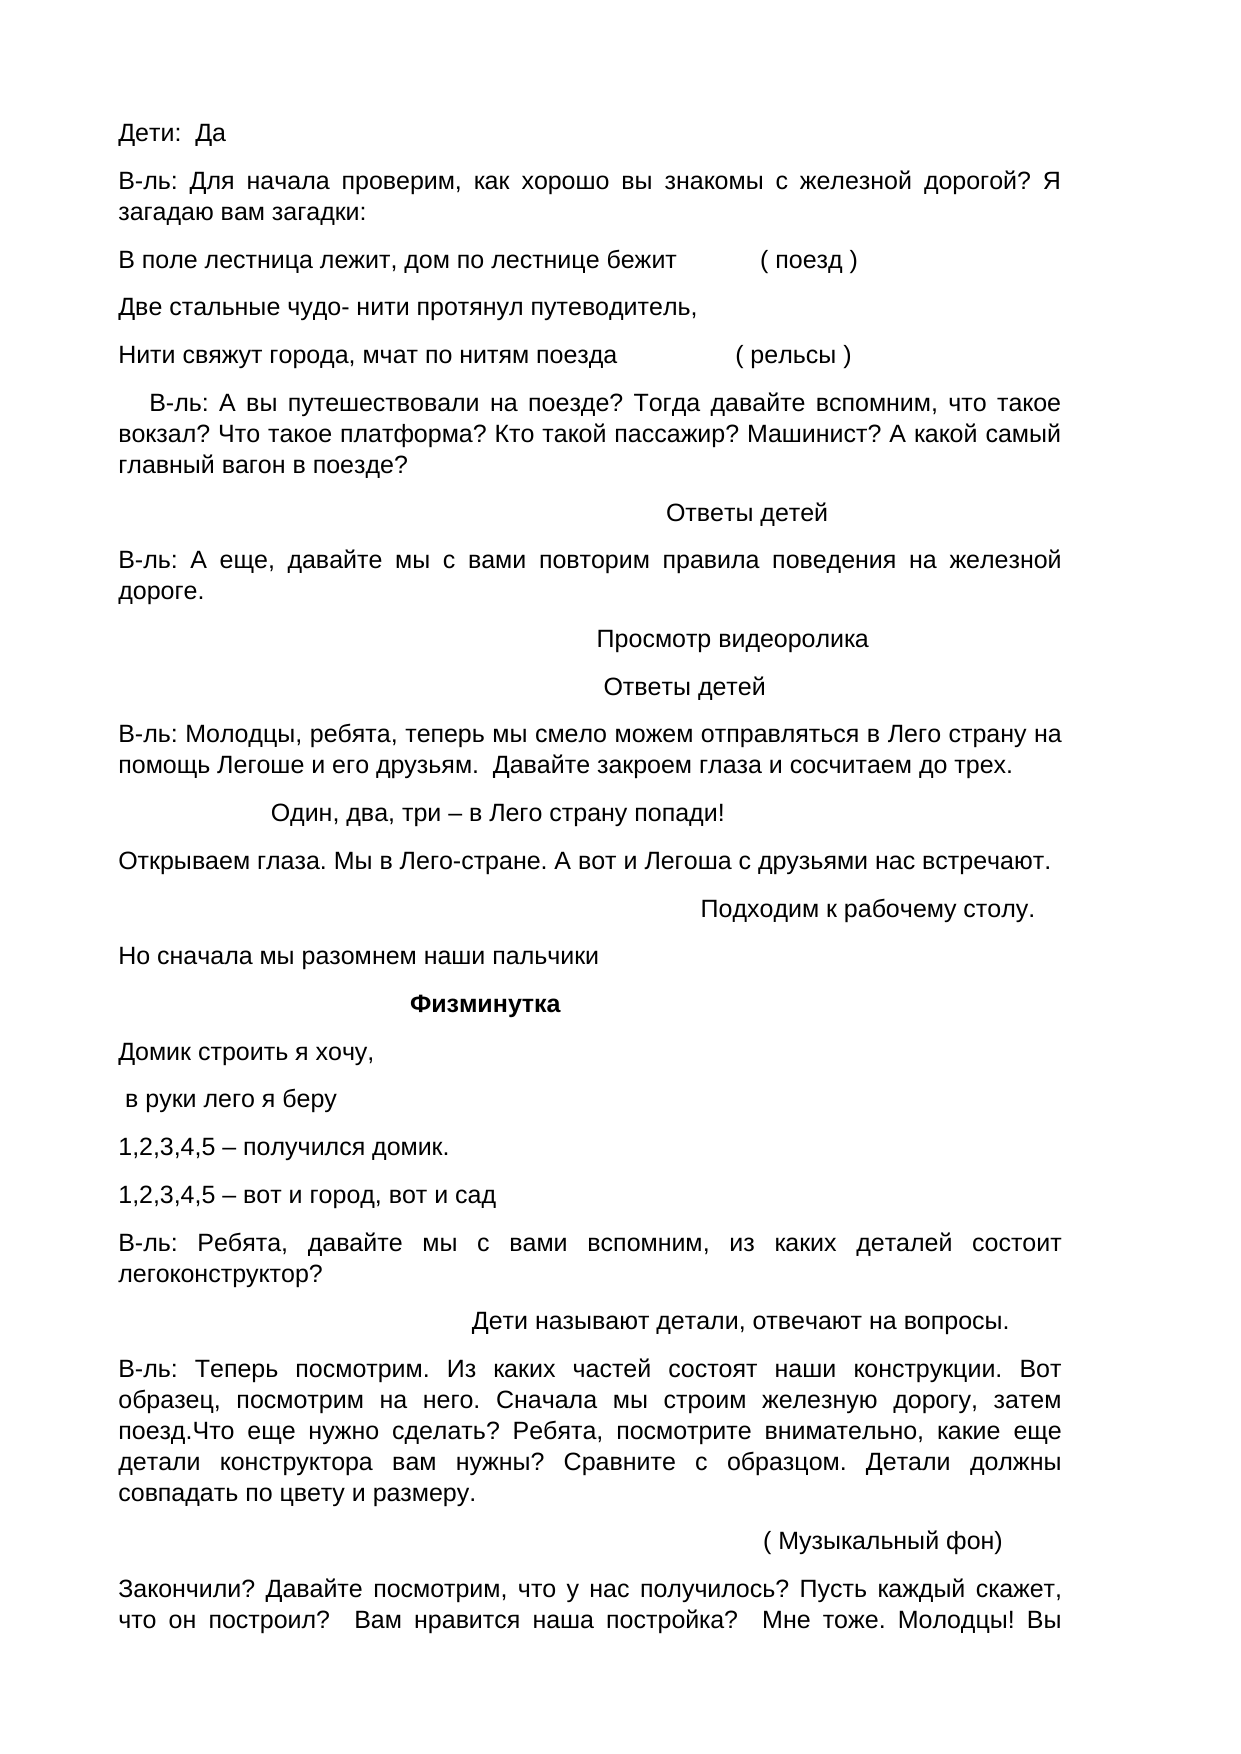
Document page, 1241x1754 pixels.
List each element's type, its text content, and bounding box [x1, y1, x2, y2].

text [118, 1573, 1063, 1633]
text Подходим к рабочему столу. [118, 893, 1063, 922]
text Один, два, три – в Лего страну попади! [118, 798, 1063, 827]
text Дети: Да [118, 118, 1063, 147]
text Ответы детей [118, 497, 1063, 526]
text 1,2,3,4,5 – вот и город, вот и сад [118, 1180, 1063, 1208]
text Дети называют детали, отвечают на вопросы. [118, 1306, 1063, 1335]
text Нити свяжут города, мчат по нитям поезда ( рельсы ) [118, 340, 1063, 369]
text В-ль: Молодцы, ребята, теперь мы смело можем отправляться в Лего страну на помощь Легоше и его друзьям. Давайте закроем глаза и сосчитаем до трех. [118, 719, 1063, 779]
text В-ль: А вы путешествовали на поезде? Тогда давайте вспомним, что такое вокзал? Что такое платформа? Кто такой пассажир? Машинист? А какой самый главный вагон в поезде? [118, 388, 1063, 478]
text Но сначала мы разомнем наши пальчики [118, 941, 1063, 970]
text В-ль: Для начала проверим, как хорошо вы знакомы с железной дорогой? Я загадаю вам загадки: [118, 166, 1063, 226]
text В поле лестница лежит, дом по лестнице бежит ( поезд ) [118, 244, 1063, 273]
text 1,2,3,4,5 – получился домик. [118, 1132, 1063, 1161]
text Просмотр видеоролика [118, 624, 1063, 653]
text Домик строить я хочу, [118, 1037, 1063, 1065]
text В-ль: Ребята, давайте мы с вами вспомним, из каких деталей состоит легоконструктор? [118, 1227, 1063, 1287]
text в руки лего я беру [118, 1084, 1063, 1113]
text В-ль: Теперь посмотрим. Из каких частей состоят наши конструкции. Вот образец, посмотрим на него. Сначала мы строим железную дорогу, затем поезд.Что еще нужно сделать? Ребята, посмотрите внимательно, какие еще детали конструктора вам нужны? Сравните с образцом. Детали должны совпадать по цвету и размеру. [118, 1354, 1063, 1507]
text ( Музыкальный фон) [118, 1526, 1063, 1554]
text В-ль: А еще, давайте мы с вами повторим правила поведения на железной дороге. [118, 545, 1063, 605]
text Две стальные чудо- нити протянул путеводитель, [118, 292, 1063, 321]
text Открываем глаза. Мы в Лего-стране. А вот и Легоша с друзьями нас встречают. [118, 846, 1063, 874]
text Физминутка [118, 989, 1063, 1018]
text Ответы детей [118, 672, 1063, 700]
